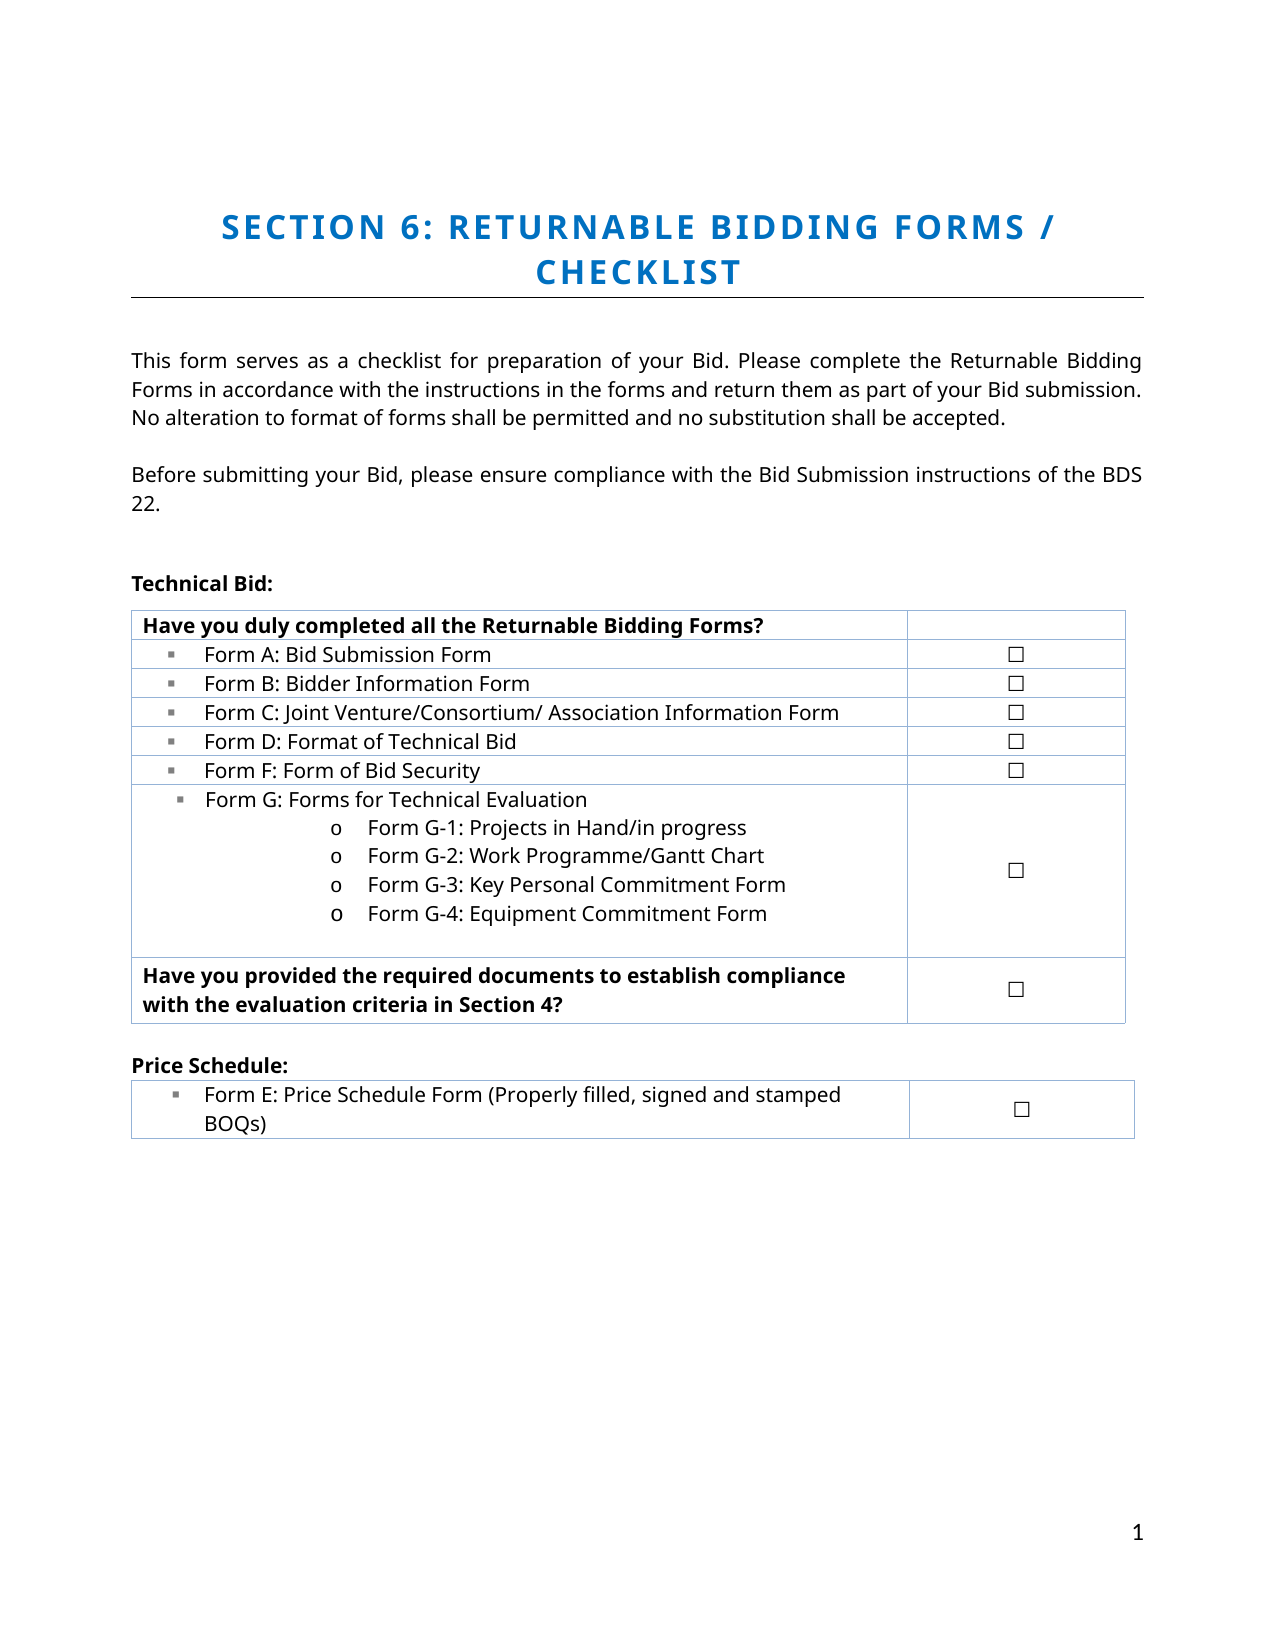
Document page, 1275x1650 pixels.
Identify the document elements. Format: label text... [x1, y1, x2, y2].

table_header Have you duly completed all the Returnable Bidding Forms? [132, 611, 907, 639]
text Technical Bid: [131, 569, 1144, 598]
table_cell Form A: Bid Submission Form [132, 640, 907, 668]
table_header [908, 611, 1125, 639]
table_cell [908, 698, 1125, 726]
table_header Form E: Price Schedule Form (Properly filled, signed and stamped BOQs) [132, 1081, 909, 1137]
text Before submitting your Bid, please ensure compliance with the Bid Submission instructions of the BDS 22. [131, 460, 1144, 517]
table_cell [908, 958, 1125, 1023]
table_cell [908, 727, 1125, 755]
table_cell Form F: Form of Bid Security [132, 756, 907, 784]
table_cell [908, 669, 1125, 697]
table_cell Form D: Format of Technical Bid [132, 727, 907, 755]
text Price Schedule: [131, 1052, 1144, 1080]
table_cell Have you provided the required documents to establish compliance with the evaluation criteria in Section 4? [132, 958, 907, 1023]
table_cell ☐ [908, 785, 1125, 956]
table_cell Form C: Joint Venture/Consortium/ Association Information Form [132, 698, 907, 726]
text This form serves as a checklist for preparation of your Bid. Please complete the Returnable Bidding Forms in accordance with the instructions in the forms and return them as part of your Bid submission. No alteration to format of forms shall be permitted and no substitution shall be accepted. [131, 347, 1144, 432]
table_cell Form G: Forms for Technical Evaluation Form G-1: Projects in Hand/in progress Form G-2: Work Programme/Gantt Chart Form G-3: Key Personal Commitment Form Form G-4: Equipment Commitment Form [132, 785, 907, 956]
table_header [910, 1081, 1134, 1137]
table_cell ☐ [908, 756, 1125, 784]
subtitle Section 6: Returnable Bidding Forms / Checklist [131, 204, 1144, 297]
table_cell [908, 640, 1125, 668]
table_cell Form B: Bidder Information Form [132, 669, 907, 697]
